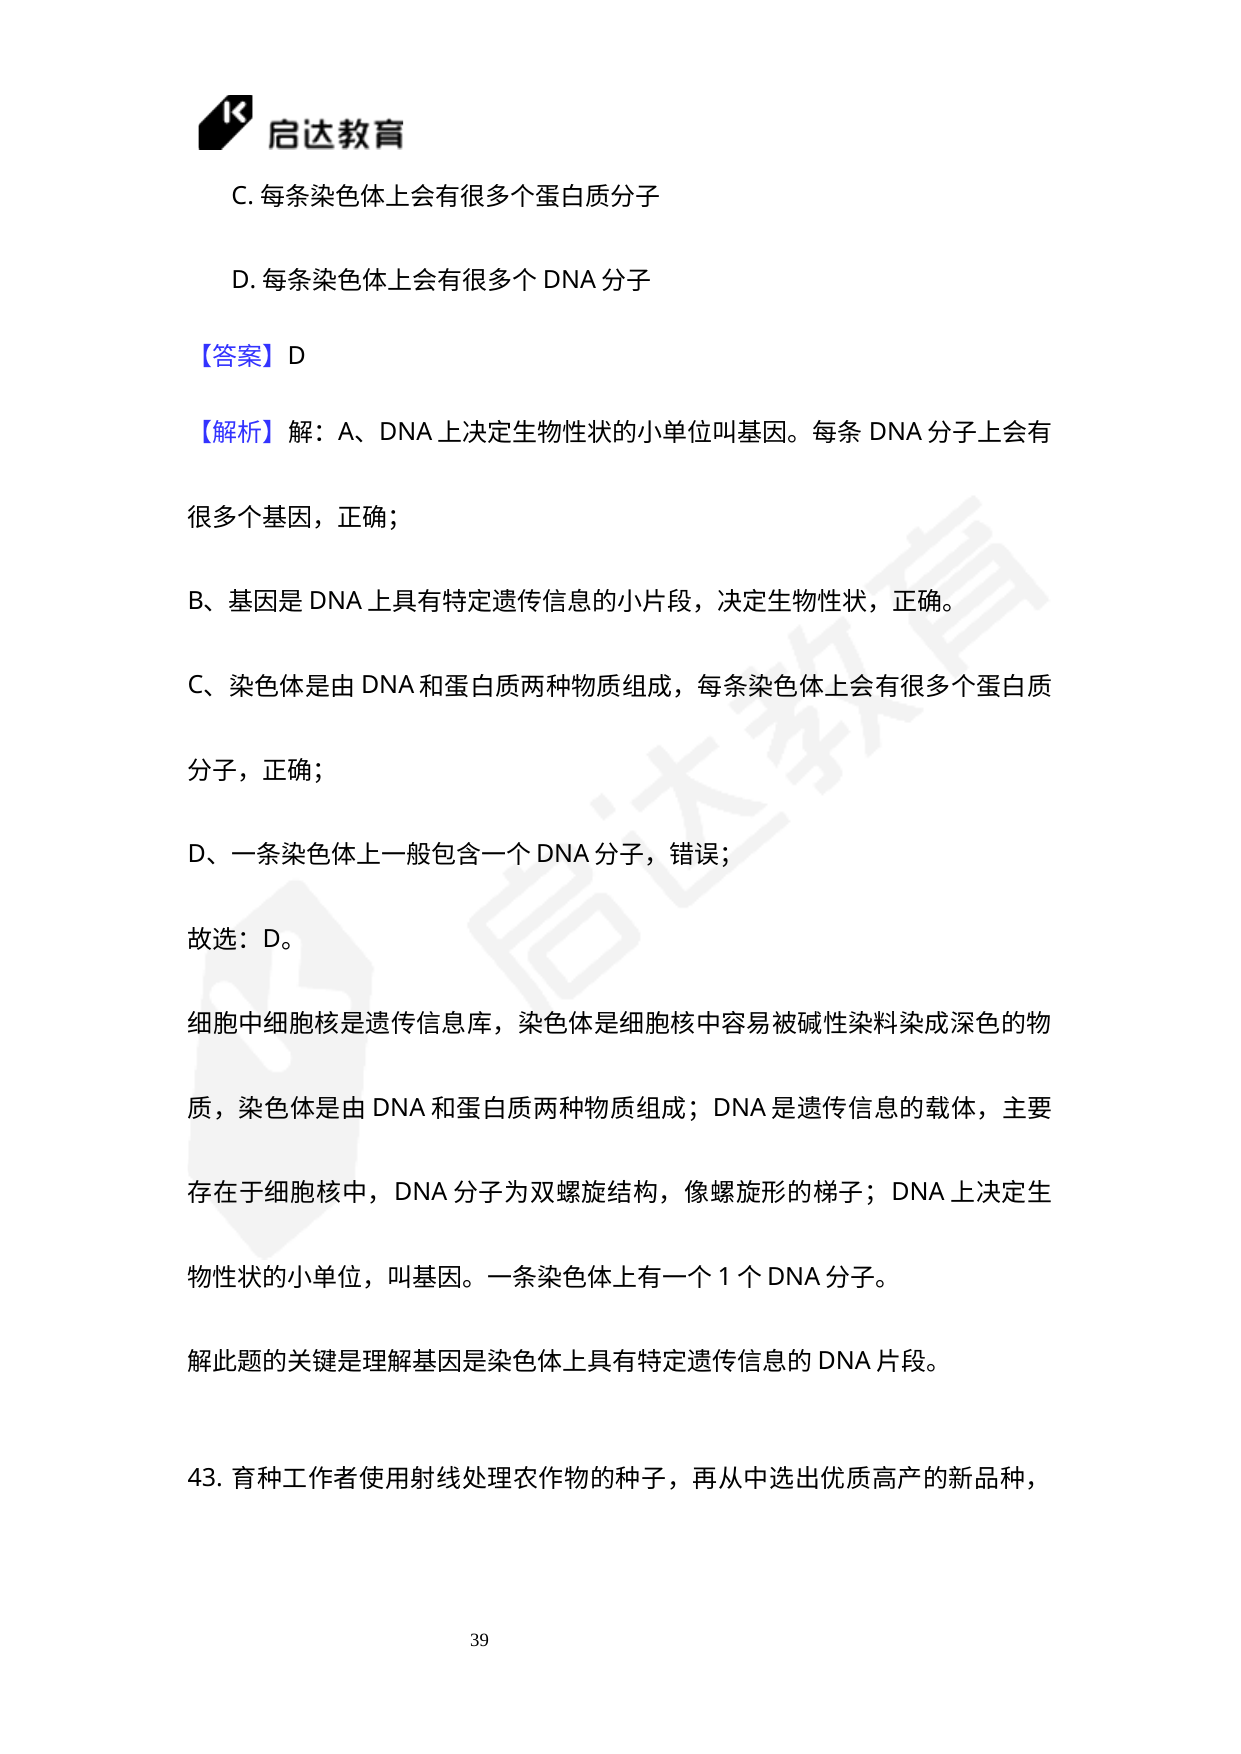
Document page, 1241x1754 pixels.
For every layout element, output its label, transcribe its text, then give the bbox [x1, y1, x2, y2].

text 【解析】解：A、DNA上决定生物性状的小单位叫基因。每条DNA分子上会有很多个基因，正确； B、基因是DNA上具有特定遗传信息的小片段，决定生物性状，正确。 C、染色体是由DNA和蛋白质两种物质组成，每条染色体上会有很多个蛋白质分子，正确； D、一条染色体上一般包含一个DNA分子，错误； 故选：D。 细胞中细胞核是遗传信息库，染色体是细胞核中容易被碱性染料染成深色的物质，染色体是由DNA和蛋白质两种物质组成；DNA是遗传信息的载体，主要存在于细胞核中，DNA分子为双螺旋结构，像螺旋形的梯子；DNA上决定生物性状的小单位，叫基因。一条染色体上有一个1个DNA分子。 解此题的关键是理解基因是染色体上具有特定遗传信息的DNA片段。 [187, 398, 1053, 1434]
list 育种工作者使用射线处理农作物的种子，再从中选出优质高产的新品种，这种育种方法能够成功，从根本上是因为改变了农作物的（ ） [187, 1444, 1053, 1509]
text 【答案】D [187, 322, 1053, 387]
text A. 每条DNA分子上会有很多个基因 B. 基因是具有遗传效应的DNA片段 C. 每条染色体上会有很多个蛋白质分子 D. 每条染色体上会有很多个DNA分子 [231, 162, 1053, 311]
picture [198, 95, 404, 150]
